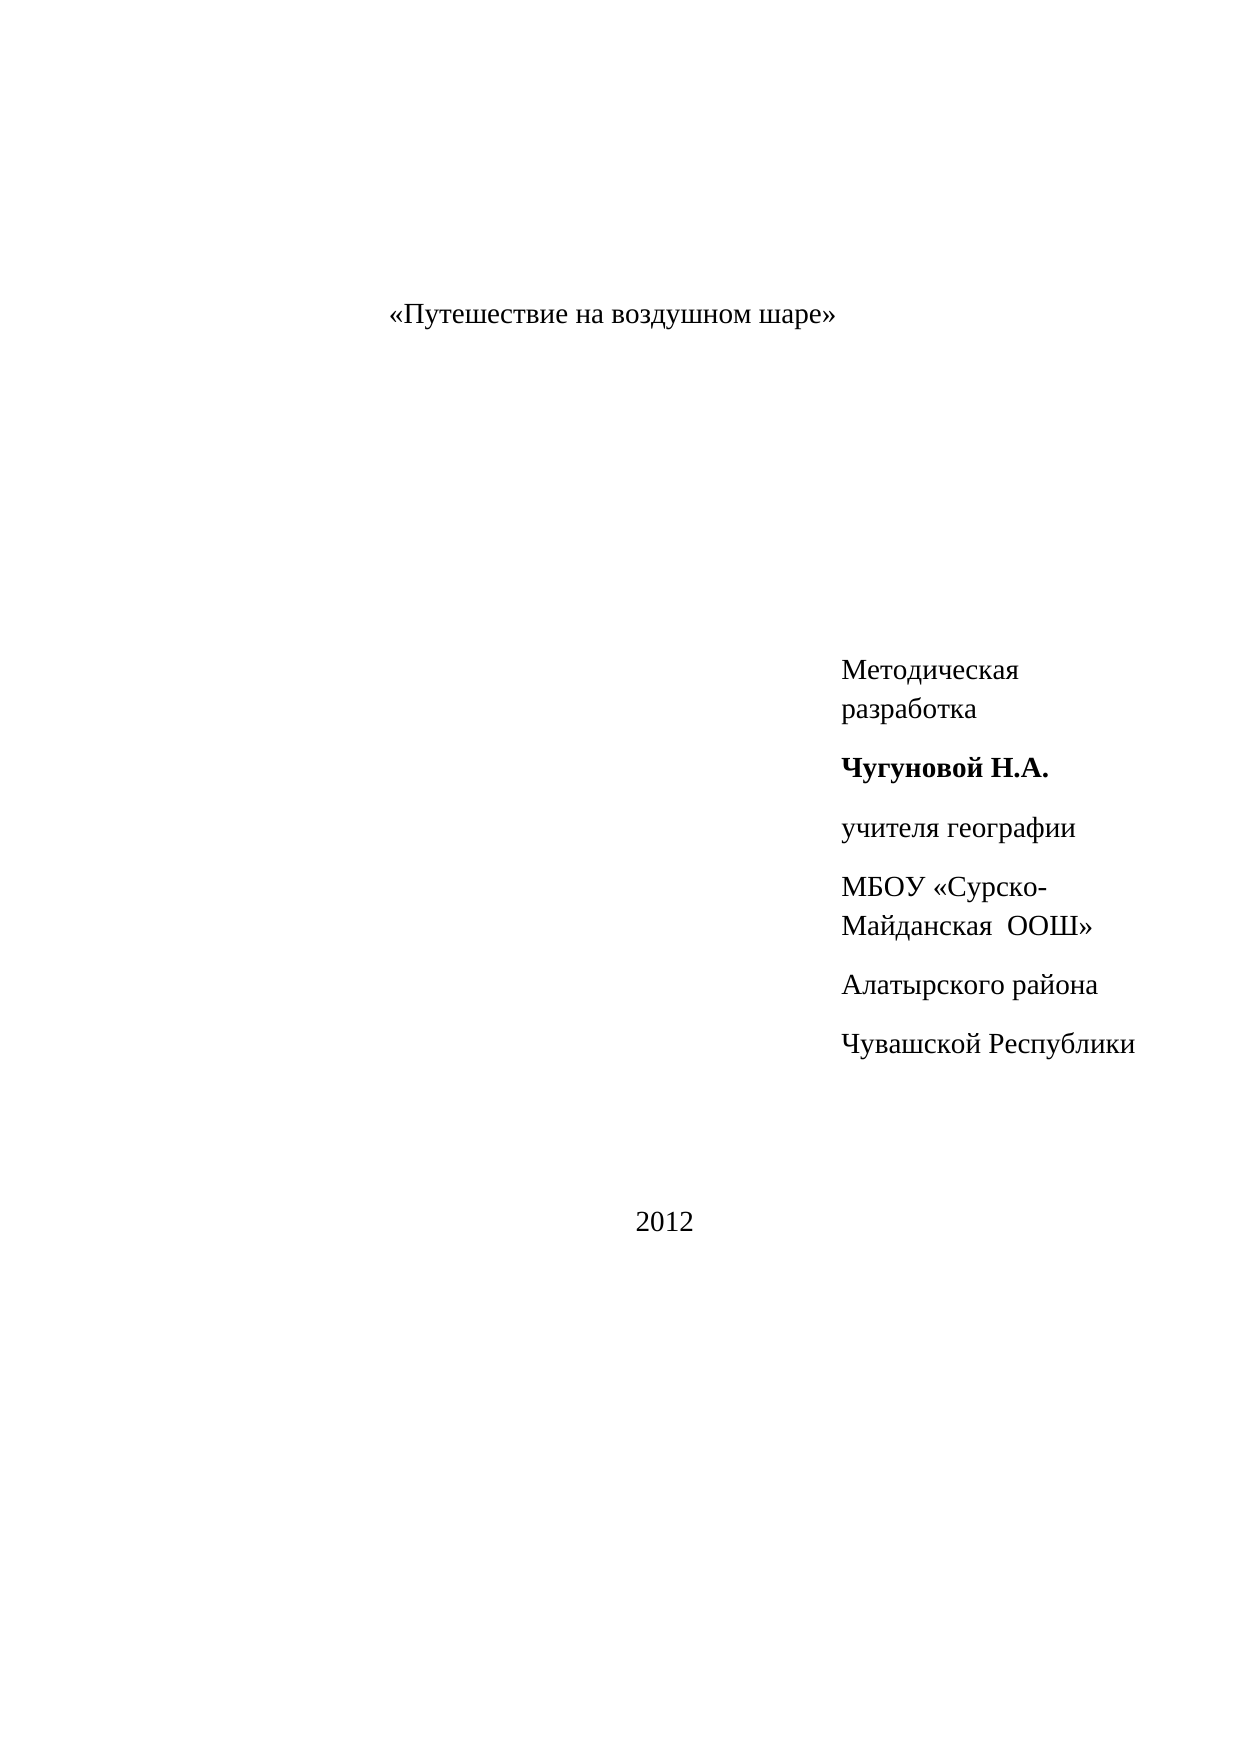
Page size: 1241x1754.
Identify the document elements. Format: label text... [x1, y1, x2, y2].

text Методическая разработка [841, 652, 1152, 724]
text «Путешествие на воздушном шаре» [177, 296, 1152, 330]
text Чувашской Республики [841, 1026, 1152, 1060]
text Алатырского района [841, 967, 1152, 1001]
text учителя географии [767, 810, 1152, 843]
text Чугуновой Н.А. [767, 750, 1152, 784]
text 2012 [177, 1204, 1152, 1238]
text МБОУ «Сурско- Майданская ООШ» [841, 869, 1152, 941]
